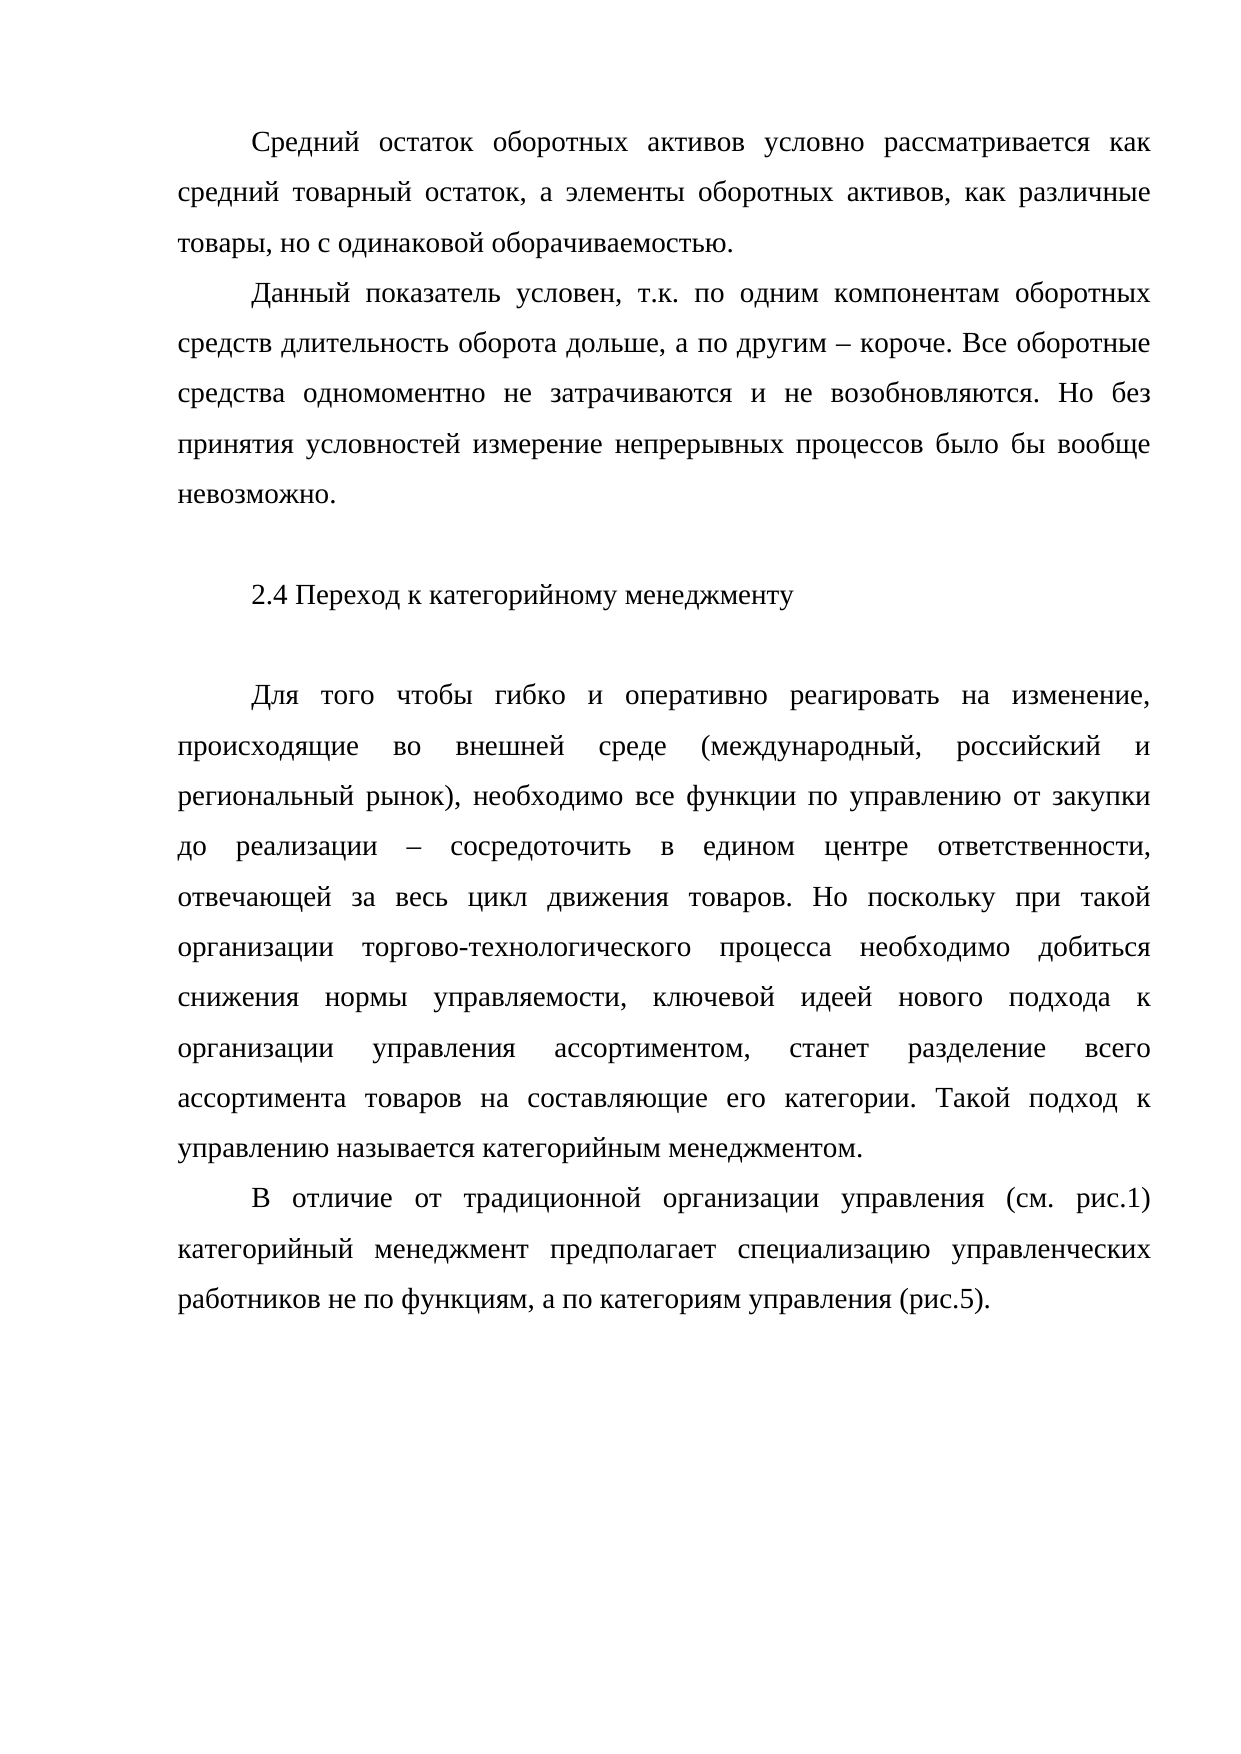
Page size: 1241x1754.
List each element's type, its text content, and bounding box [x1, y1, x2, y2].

text Средний остаток оборотных активов условно рассматривается как средний товарный остаток, а элементы оборотных активов, как различные товары, но с одинаковой оборачиваемостью. [177, 124, 1152, 258]
text Для того чтобы гибко и оперативно реагировать на изменение, происходящие во внешней среде (международный, российский и региональный рынок), необходимо все функции по управлению от закупки до реализации – сосредоточить в едином центре ответственности, отвечающей за весь цикл движения товаров. Но поскольку при такой организации торгово-технологического процесса необходимо добиться снижения нормы управляемости, ключевой идеей нового подхода к организации управления ассортиментом, станет разделение всего ассортимента товаров на составляющие его категории. Такой подход к управлению называется категорийным менеджментом. [177, 677, 1152, 1164]
subtitle 2.4 Переход к категорийному менеджменту [177, 577, 1152, 610]
text В отличие от традиционной организации управления (см. рис.1) категорийный менеджмент предполагает специализацию управленческих работников не по функциям, а по категориям управления (рис.5). [177, 1181, 1152, 1315]
text Данный показатель условен, т.к. по одним компонентам оборотных средств длительность оборота дольше, а по другим – короче. Все оборотные средства одномоментно не затрачиваются и не возобновляются. Но без принятия условностей измерение непрерывных процессов было бы вообще невозможно. [177, 275, 1152, 510]
